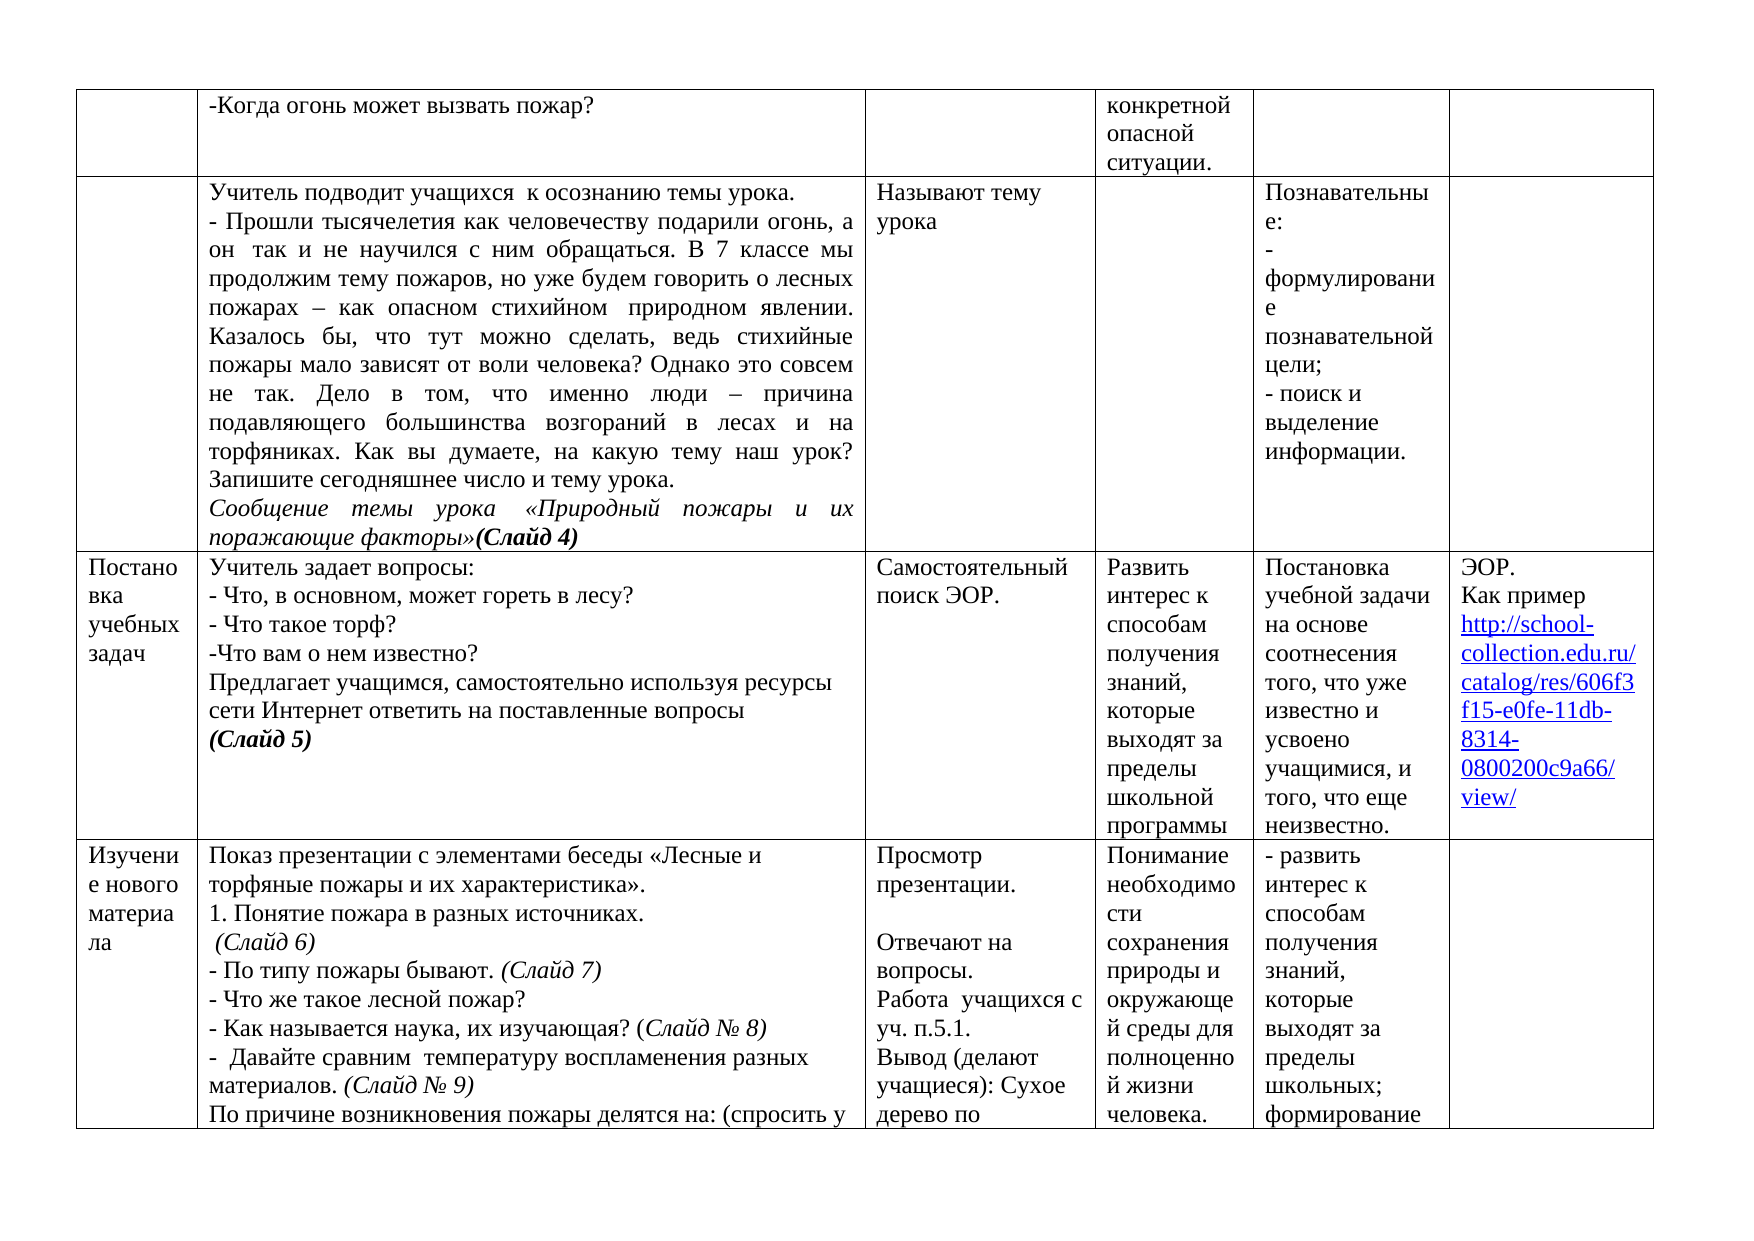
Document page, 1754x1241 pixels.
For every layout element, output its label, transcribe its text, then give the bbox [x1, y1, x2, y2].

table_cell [1096, 90, 1253, 176]
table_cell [866, 840, 1095, 1128]
table_cell ЭОР. Как пример http://school-collection.edu.ru/catalog/res/606f3f15-e0fe-11db-8314-0800200c9a66/view/ [1450, 552, 1653, 839]
table_cell [77, 177, 197, 551]
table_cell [198, 840, 865, 1128]
table_cell Познавательные: - формулирование познавательной цели; - поиск и выделение информации. [1254, 177, 1449, 551]
table_cell [1450, 177, 1653, 551]
table_cell [1096, 177, 1253, 551]
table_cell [866, 90, 1095, 176]
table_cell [1254, 840, 1449, 1128]
table_cell Учитель задает вопросы: - Что, в основном, может гореть в лесу? - Что такое торф? -Что вам о нем известно? Предлагает учащимся, самостоятельно используя ресурсы сети Интернет ответить на поставленные вопросы (Слайд 5) [198, 552, 865, 839]
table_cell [77, 840, 197, 1128]
table_cell [1450, 840, 1653, 1128]
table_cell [1096, 840, 1253, 1128]
table_cell Постановка учебной задачи на основе соотнесения того, что уже известно и усвоено учащимися, и того, что еще неизвестно. [1254, 552, 1449, 839]
table_cell Учитель подводит учащихся к осознанию темы урока. - Прошли тысячелетия как человечеству подарили огонь, а он так и не научился с ним обращаться. В 7 классе мы продолжим тему пожаров, но уже будем говорить о лесных пожарах – как опасном стихийном природном явлении. Казалось бы, что тут можно сделать, ведь стихийные пожары мало зависят от воли человека? Однако это совсем не так. Дело в том, что именно люди – причина подавляющего большинства возгораний в лесах и на торфяниках. Как вы думаете, на какую тему наш урок? Запишите сегодняшнее число и тему урока. Сообщение темы урока «Природный пожары и их поражающие факторы»(Слайд 4) [198, 177, 865, 551]
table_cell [198, 90, 865, 176]
table_cell Постановка учебных задач [77, 552, 197, 839]
table_cell Называют тему урока [866, 177, 1095, 551]
table_cell Развить интерес к способам получения знаний, которые выходят за пределы школьной программы [1096, 552, 1253, 839]
table_cell Самостоятельный поиск ЭОР. [866, 552, 1095, 839]
